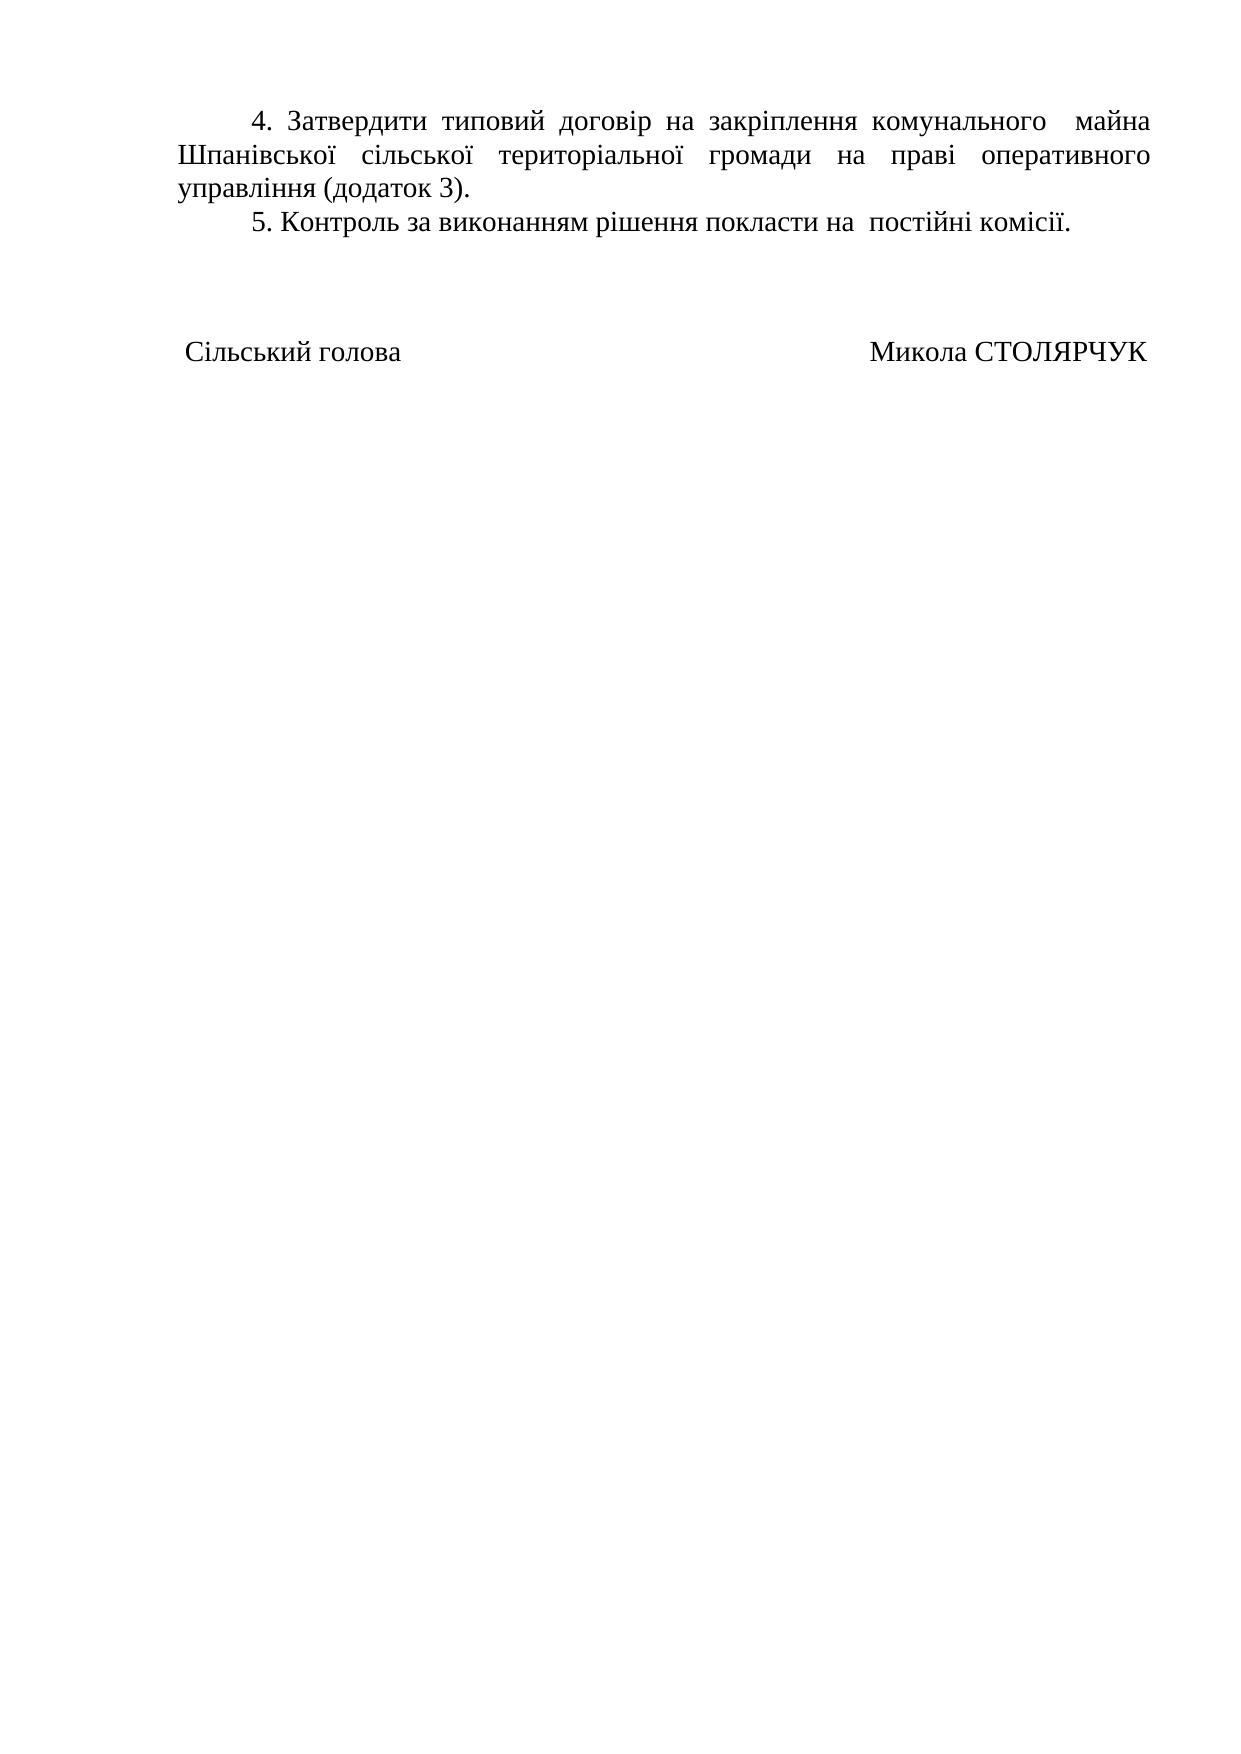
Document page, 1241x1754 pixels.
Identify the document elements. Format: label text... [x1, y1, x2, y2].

text 4. Затвердити типовий договір на закріплення комунального майна Шпанівської сільської територіальної громади на праві оперативного управління (додаток 3). [177, 103, 1152, 204]
text Сільський голова Микола СТОЛЯРЧУК [177, 334, 1152, 367]
list 5. Контроль за виконанням рішення покласти на постійні комісії. [177, 204, 1152, 237]
